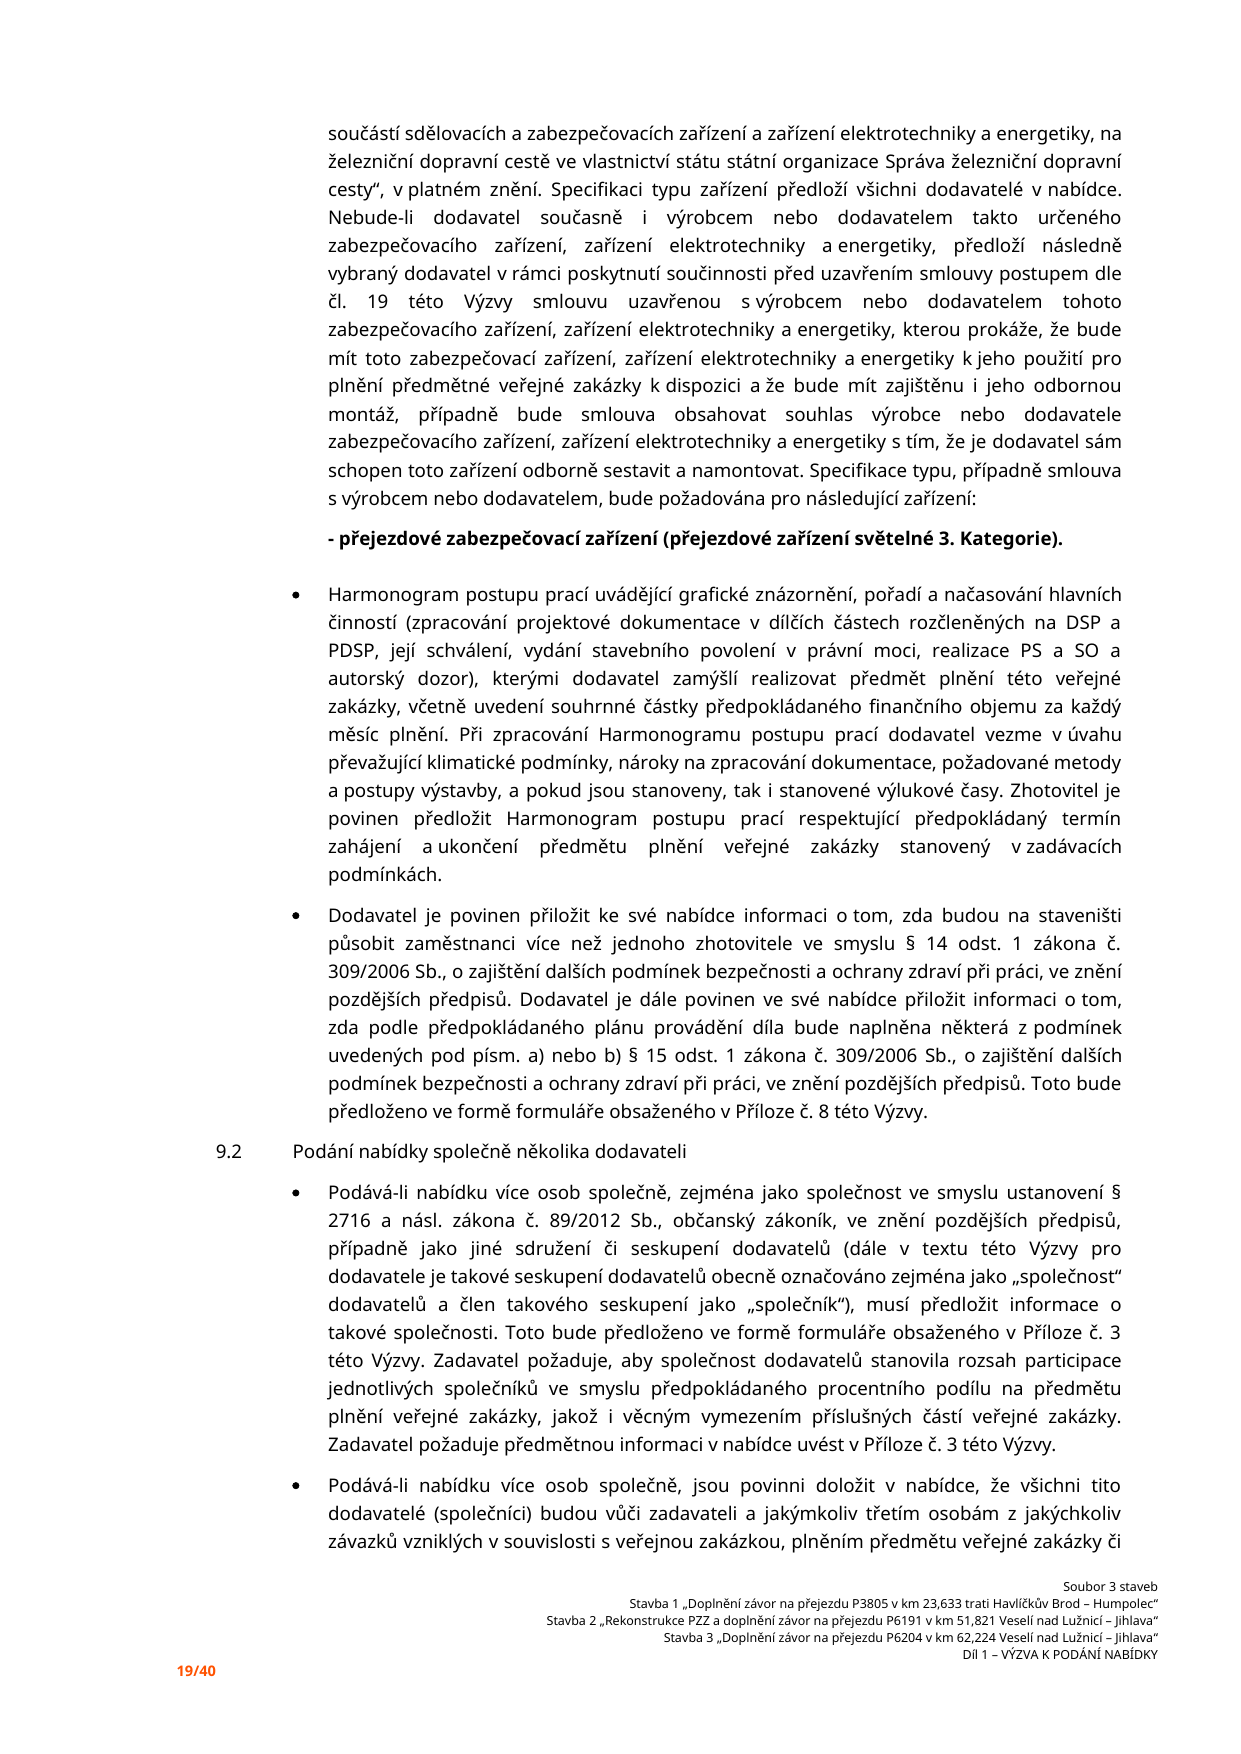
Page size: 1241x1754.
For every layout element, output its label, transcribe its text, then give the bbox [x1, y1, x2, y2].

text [292, 121, 1122, 510]
list - přejezdové zabezpečovací zařízení (přejezdové zařízení světelné 3. Kategorie). [328, 525, 1122, 551]
text Dodavatel je povinen přiložit ke své nabídce informaci o tom, zda budou na staveništi působit zaměstnanci více než jednoho zhotovitele ve smyslu § 14 odst. 1 zákona č. 309/2006 Sb., o zajištění dalších podmínek bezpečnosti a ochrany zdraví při práci, ve znění pozdějších předpisů. Dodavatel je dále povinen ve své nabídce přiložit informaci o tom, zda podle předpokládaného plánu provádění díla bude naplněna některá z podmínek uvedených pod písm. a) nebo b) § 15 odst. 1 zákona č. 309/2006 Sb., o zajištění dalších podmínek bezpečnosti a ochrany zdraví při práci, ve znění pozdějších předpisů. Toto bude předloženo ve formě formuláře obsaženého v Příloze č. 8 této Výzvy. [292, 902, 1122, 1124]
text Harmonogram postupu prací uvádějící grafické znázornění, pořadí a načasování hlavních činností (zpracování projektové dokumentace v dílčích částech rozčleněných na DSP a PDSP, její schválení, vydání stavebního povolení v právní moci, realizace PS a SO a autorský dozor), kterými dodavatel zamýšlí realizovat předmět plnění této veřejné zakázky, včetně uvedení souhrnné částky předpokládaného finančního objemu za každý měsíc plnění. Při zpracování Harmonogramu postupu prací dodavatel vezme v úvahu převažující klimatické podmínky, nároky na zpracování dokumentace, požadované metody a postupy výstavby, a pokud jsou stanoveny, tak i stanovené výlukové časy. Zhotovitel je povinen předložit Harmonogram postupu prací respektující předpokládaný termín zahájení a ukončení předmětu plnění veřejné zakázky stanovený v zadávacích podmínkách. [292, 581, 1122, 887]
text Podání nabídky společně několika dodavateli [216, 1139, 1122, 1164]
text Podává-li nabídku více osob společně, zejména jako společnost ve smyslu ustanovení § 2716 a násl. zákona č. 89/2012 Sb., občanský zákoník, ve znění pozdějších předpisů, případně jako jiné sdružení či seskupení dodavatelů (dále v textu této Výzvy pro dodavatele je takové seskupení dodavatelů obecně označováno zejména jako „společnost“ dodavatelů a člen takového seskupení jako „společník“), musí předložit informace o takové společnosti. Toto bude předloženo ve formě formuláře obsaženého v Příloze č. 3 této Výzvy. Zadavatel požaduje, aby společnost dodavatelů stanovila rozsah participace jednotlivých společníků ve smyslu předpokládaného procentního podílu na předmětu plnění veřejné zakázky, jakož i věcným vymezením příslušných částí veřejné zakázky. Zadavatel požaduje předmětnou informaci v nabídce uvést v Příloze č. 3 této Výzvy. [292, 1179, 1122, 1457]
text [292, 1472, 1122, 1554]
